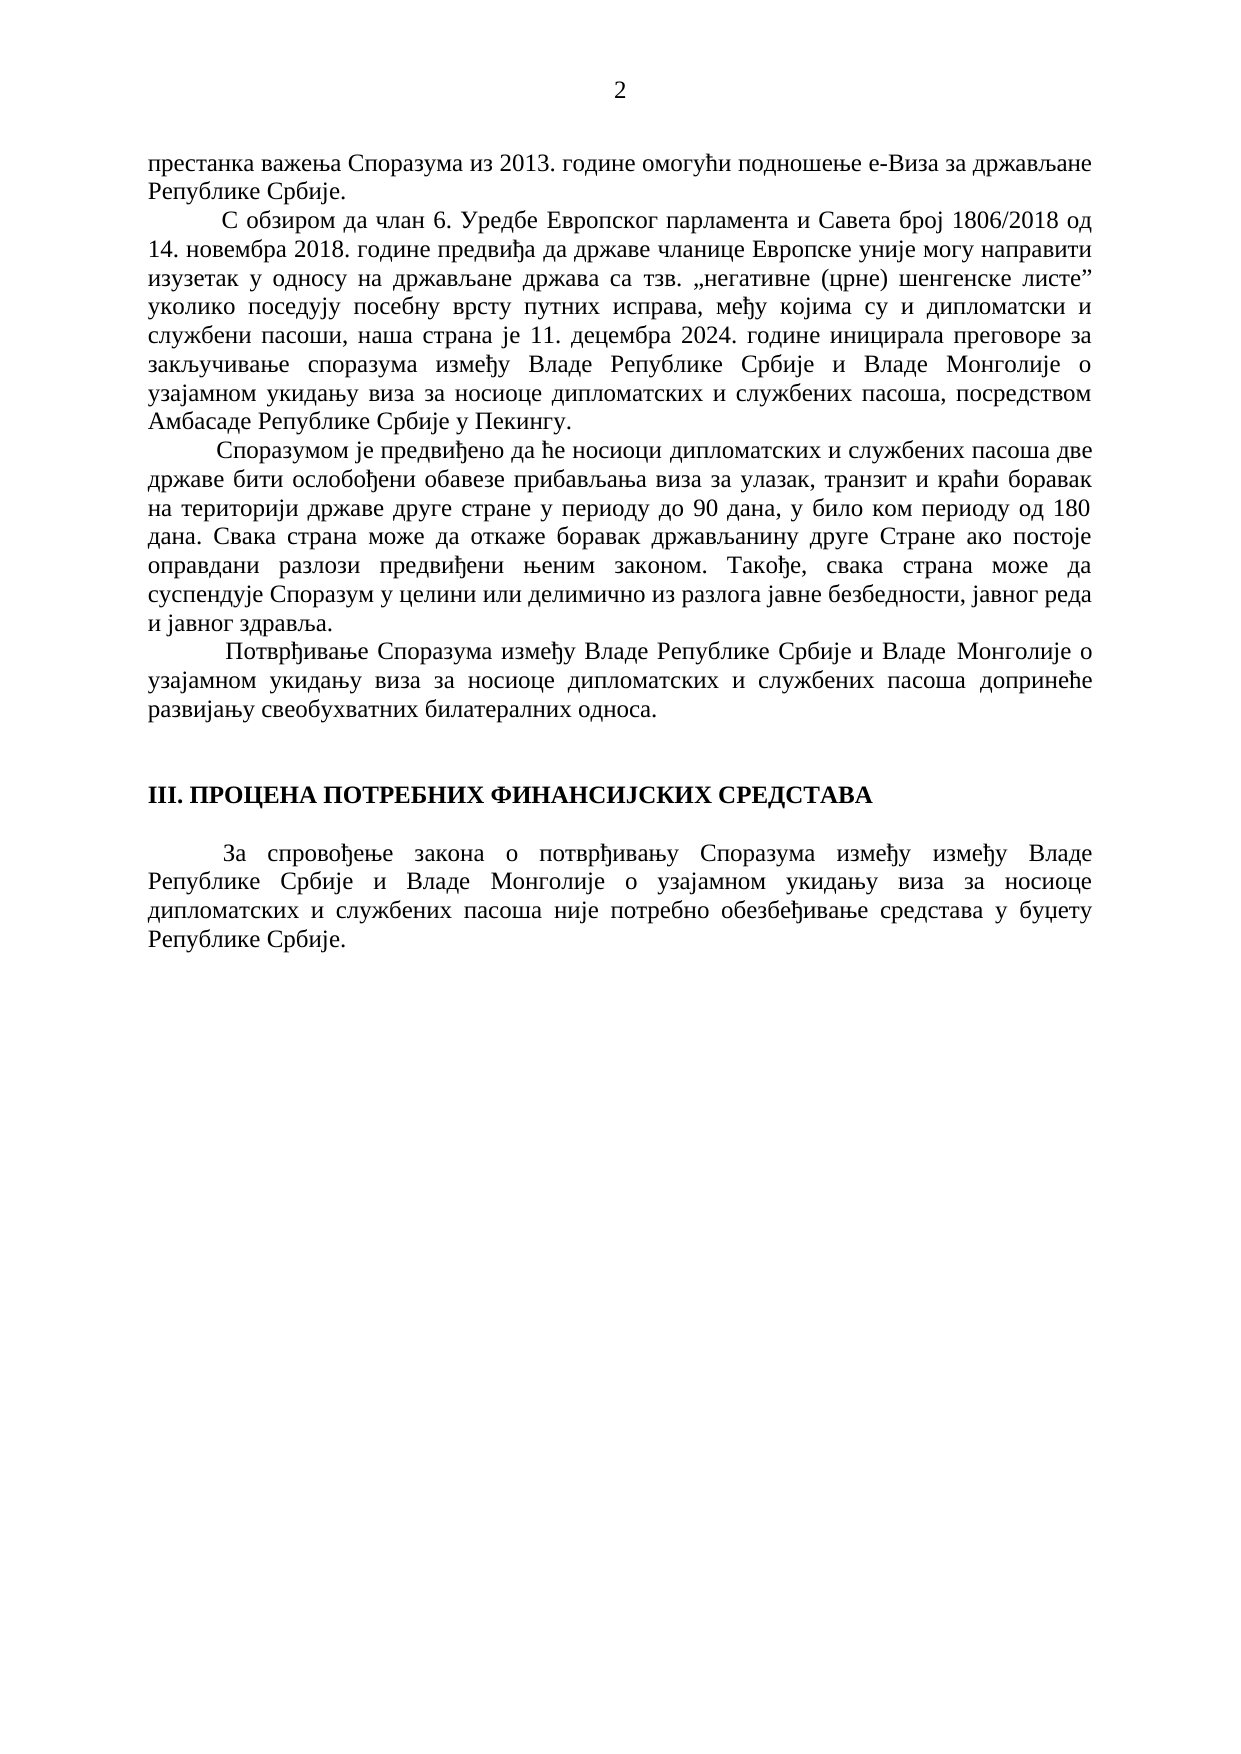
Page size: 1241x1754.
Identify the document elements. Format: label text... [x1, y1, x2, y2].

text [148, 148, 1093, 205]
text Споразумом је предвиђено да ће носиоци дипломатских и службених пасоша две државе бити ослобођени обавезе прибављања виза за улазак, транзит и краћи боравак на територији државе друге стране у периоду до 90 дана, у било ком периоду од 180 дана. Свака страна може да откаже боравак држављанину друге Стране ако постоје оправдани разлози предвиђени њеним законом. Такође, свака страна може да суспендује Споразум у целини или делимично из разлога јавне безбедности, јавног реда и јавног здравља. [148, 435, 1093, 636]
text С обзиром да члан 6. Уредбе Европског парламента и Савета број 1806/2018 од 14. новембра 2018. године предвиђа да државе чланице Европске уније могу направити изузетак у односу на држављане држава са тзв. „негативне (црне) шенгенске листе” уколико поседују посебну врсту путних исправа, међу којима су и дипломатски и службени пасоши, наша страна је 11. децембра 2024. године иницирала преговоре за закључивање споразума између Владе Републике Србије и Владе Монголије о узајамном укидању виза за носиоце дипломатских и службених пасоша, посредством Амбасаде Републике Србије у Пекингу. [148, 205, 1093, 435]
text Потврђивање Споразума између Владе Републике Србије и Владе Монголије о узајамном укидању виза за носиоце дипломатских и службених пасоша допринеће развијању свеобухватних билатералних односа. [148, 636, 1093, 723]
text III. ПРОЦЕНА ПОТРЕБНИХ ФИНАНСИЈСКИХ СРЕДСТАВА [148, 780, 1093, 809]
text За спровођење закона о потврђивању Споразума између између Владе Републике Србије и Владе Монголије о узајамном укидању виза за носиоце дипломатских и службених пасоша није потребно обезбеђивање средстава у буџету Републике Србије. [148, 838, 1093, 953]
